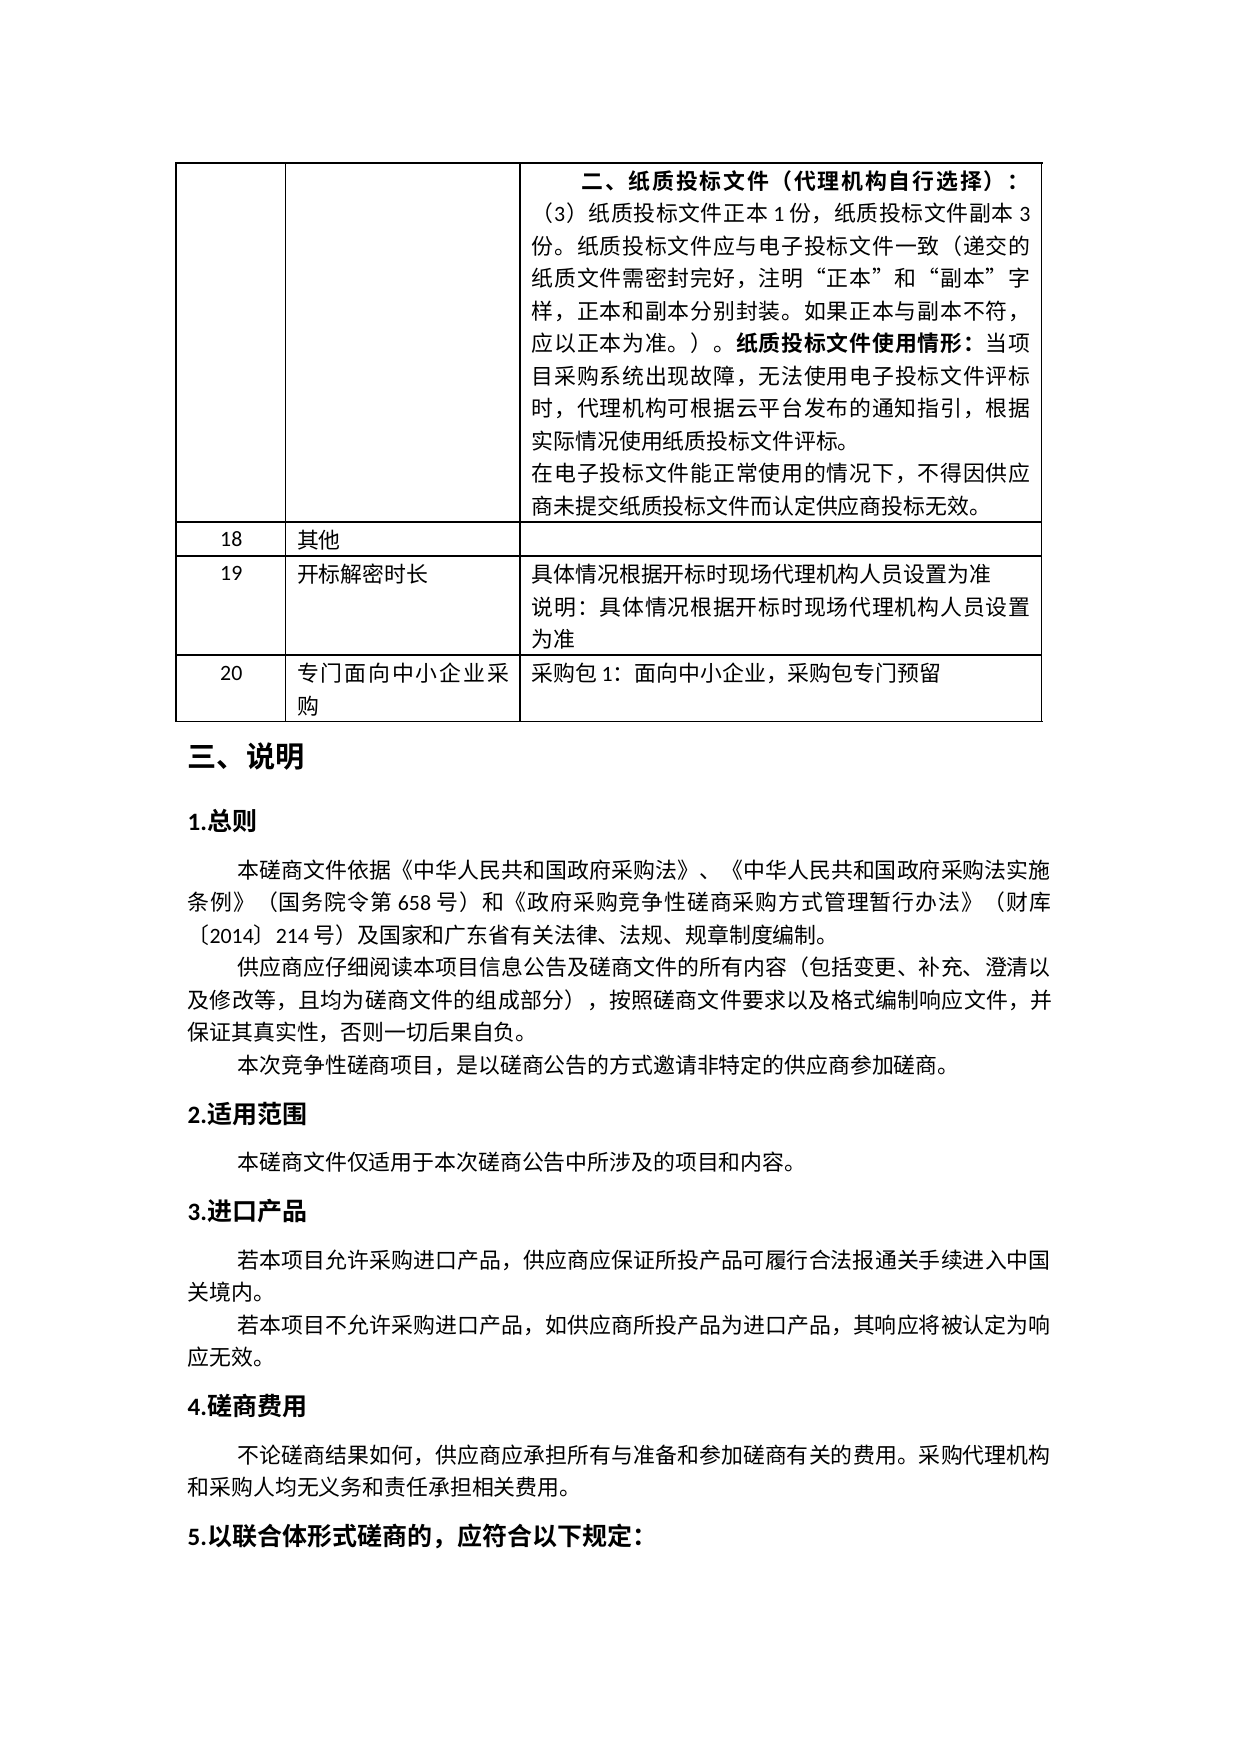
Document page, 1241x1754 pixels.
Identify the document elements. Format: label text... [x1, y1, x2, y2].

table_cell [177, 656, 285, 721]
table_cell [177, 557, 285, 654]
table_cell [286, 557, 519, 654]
text 供应商应仔细阅读本项目信息公告及磋商文件的所有内容（包括变更、补充、澄清以及修改等，且均为磋商文件的组成部分），按照磋商文件要求以及格式编制响应文件，并保证其真实性，否则一切后果自负。 [187, 950, 1053, 1047]
text 2.适用范围 [187, 1080, 1053, 1145]
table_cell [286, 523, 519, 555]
text 3.进口产品 [187, 1177, 1053, 1242]
text 本次竞争性磋商项目，是以磋商公告的方式邀请非特定的供应商参加磋商。 [187, 1047, 1053, 1080]
text 本磋商文件仅适用于本次磋商公告中所涉及的项目和内容。 [187, 1145, 1053, 1177]
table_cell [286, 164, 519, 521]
text 1.总则 [187, 787, 1053, 852]
text 不论磋商结果如何，供应商应承担所有与准备和参加磋商有关的费用。采购代理机构和采购人均无义务和责任承担相关费用。 [187, 1437, 1053, 1502]
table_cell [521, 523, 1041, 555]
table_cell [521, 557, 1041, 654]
text 若本项目不允许采购进口产品，如供应商所投产品为进口产品，其响应将被认定为响应无效。 [187, 1307, 1053, 1372]
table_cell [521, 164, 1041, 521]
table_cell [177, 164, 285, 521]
text 三、说明 [187, 722, 1053, 787]
text 本磋商文件依据《中华人民共和国政府采购法》、《中华人民共和国政府采购法实施条例》（国务院令第658号）和《政府采购竞争性磋商采购方式管理暂行办法》（财库〔2014〕214号）及国家和广东省有关法律、法规、规章制度编制。 [187, 852, 1053, 950]
text 5.以联合体形式磋商的，应符合以下规定： [187, 1502, 1053, 1567]
text 4.磋商费用 [187, 1372, 1053, 1437]
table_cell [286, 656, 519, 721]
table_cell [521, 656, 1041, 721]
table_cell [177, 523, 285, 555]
text 若本项目允许采购进口产品，供应商应保证所投产品可履行合法报通关手续进入中国关境内。 [187, 1242, 1053, 1307]
